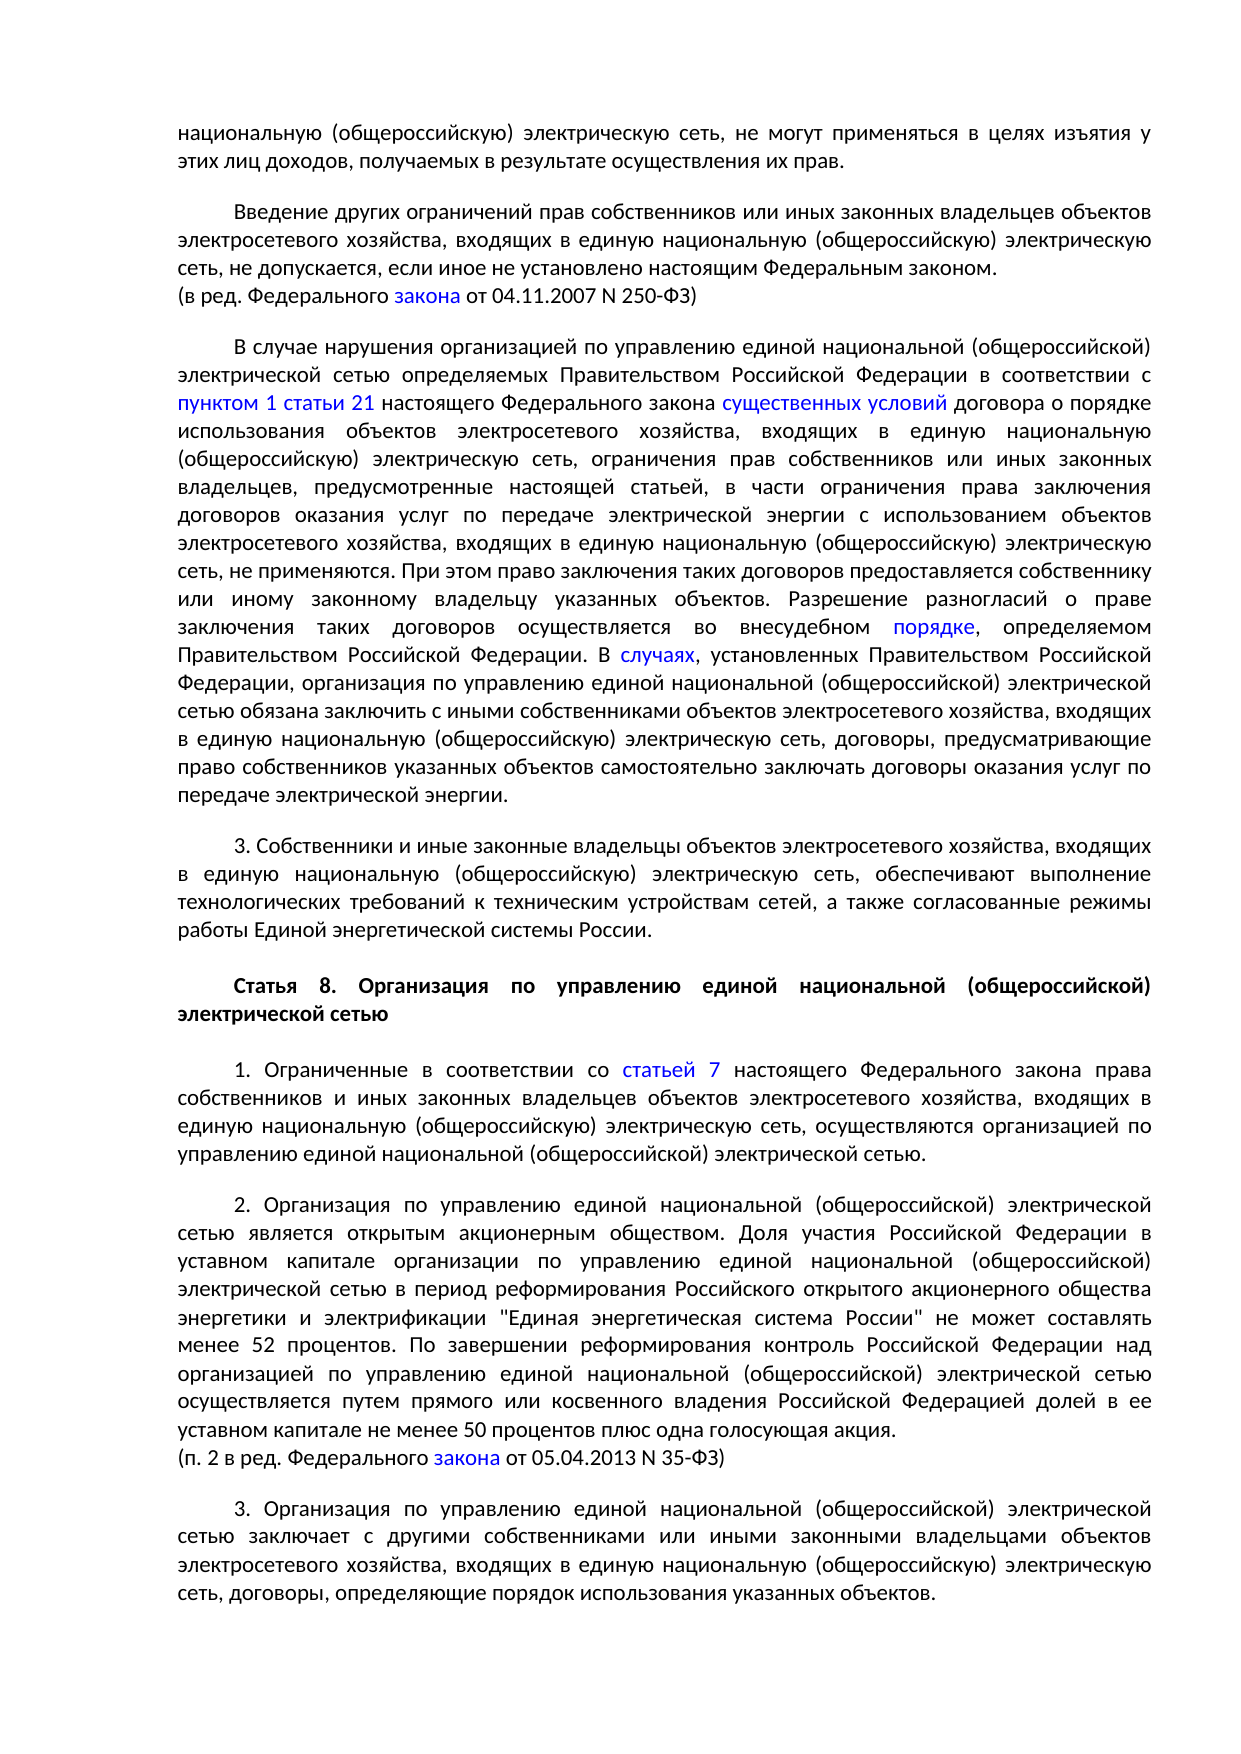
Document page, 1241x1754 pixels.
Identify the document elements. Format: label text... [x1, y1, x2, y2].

text 1. Ограниченные в соответствии со статьей 7 настоящего Федерального закона права собственников и иных законных владельцев объектов электросетевого хозяйства, входящих в единую национальную (общероссийскую) электрическую сеть, осуществляются организацией по управлению единой национальной (общероссийской) электрической сетью. [177, 1056, 1152, 1168]
text 2. Организация по управлению единой национальной (общероссийской) электрической сетью является открытым акционерным обществом. Доля участия Российской Федерации в уставном капитале организации по управлению единой национальной (общероссийской) электрической сетью в период реформирования Российского открытого акционерного общества энергетики и электрификации "Единая энергетическая система России" не может составлять менее 52 процентов. По завершении реформирования контроль Российской Федерации над организацией по управлению единой национальной (общероссийской) электрической сетью осуществляется путем прямого или косвенного владения Российской Федерацией долей в ее уставном капитале не менее 50 процентов плюс одна голосующая акция. [177, 1191, 1152, 1443]
text 3. Собственники и иные законные владельцы объектов электросетевого хозяйства, входящих в единую национальную (общероссийскую) электрическую сеть, обеспечивают выполнение технологических требований к техническим устройствам сетей, а также согласованные режимы работы Единой энергетической системы России. [177, 831, 1152, 943]
text Введение других ограничений прав собственников или иных законных владельцев объектов электросетевого хозяйства, входящих в единую национальную (общероссийскую) электрическую сеть, не допускается, если иное не установлено настоящим Федеральным законом. [177, 197, 1152, 281]
text (в ред. Федерального закона от 04.11.2007 N 250-ФЗ) [177, 281, 1152, 309]
text 3. Организация по управлению единой национальной (общероссийской) электрической сетью заключает с другими собственниками или иными законными владельцами объектов электросетевого хозяйства, входящих в единую национальную (общероссийскую) электрическую сеть, договоры, определяющие порядок использования указанных объектов. [177, 1494, 1152, 1606]
text В случае нарушения организацией по управлению единой национальной (общероссийской) электрической сетью определяемых Правительством Российской Федерации в соответствии с пунктом 1 статьи 21 настоящего Федерального закона существенных условий договора о порядке использования объектов электросетевого хозяйства, входящих в единую национальную (общероссийскую) электрическую сеть, ограничения прав собственников или иных законных владельцев, предусмотренные настоящей статьей, в части ограничения права заключения договоров оказания услуг по передаче электрической энергии с использованием объектов электросетевого хозяйства, входящих в единую национальную (общероссийскую) электрическую сеть, не применяются. При этом право заключения таких договоров предоставляется собственнику или иному законному владельцу указанных объектов. Разрешение разногласий о праве заключения таких договоров осуществляется во внесудебном порядке, определяемом Правительством Российской Федерации. В случаях, установленных Правительством Российской Федерации, организация по управлению единой национальной (общероссийской) электрической сетью обязана заключить с иными собственниками объектов электросетевого хозяйства, входящих в единую национальную (общероссийскую) электрическую сеть, договоры, предусматривающие право собственников указанных объектов самостоятельно заключать договоры оказания услуг по передаче электрической энергии. [177, 332, 1152, 808]
text (п. 2 в ред. Федерального закона от 05.04.2013 N 35-ФЗ) [177, 1443, 1152, 1471]
title Статья 8. Организация по управлению единой национальной (общероссийской) электрической сетью [177, 971, 1152, 1027]
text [177, 118, 1152, 174]
